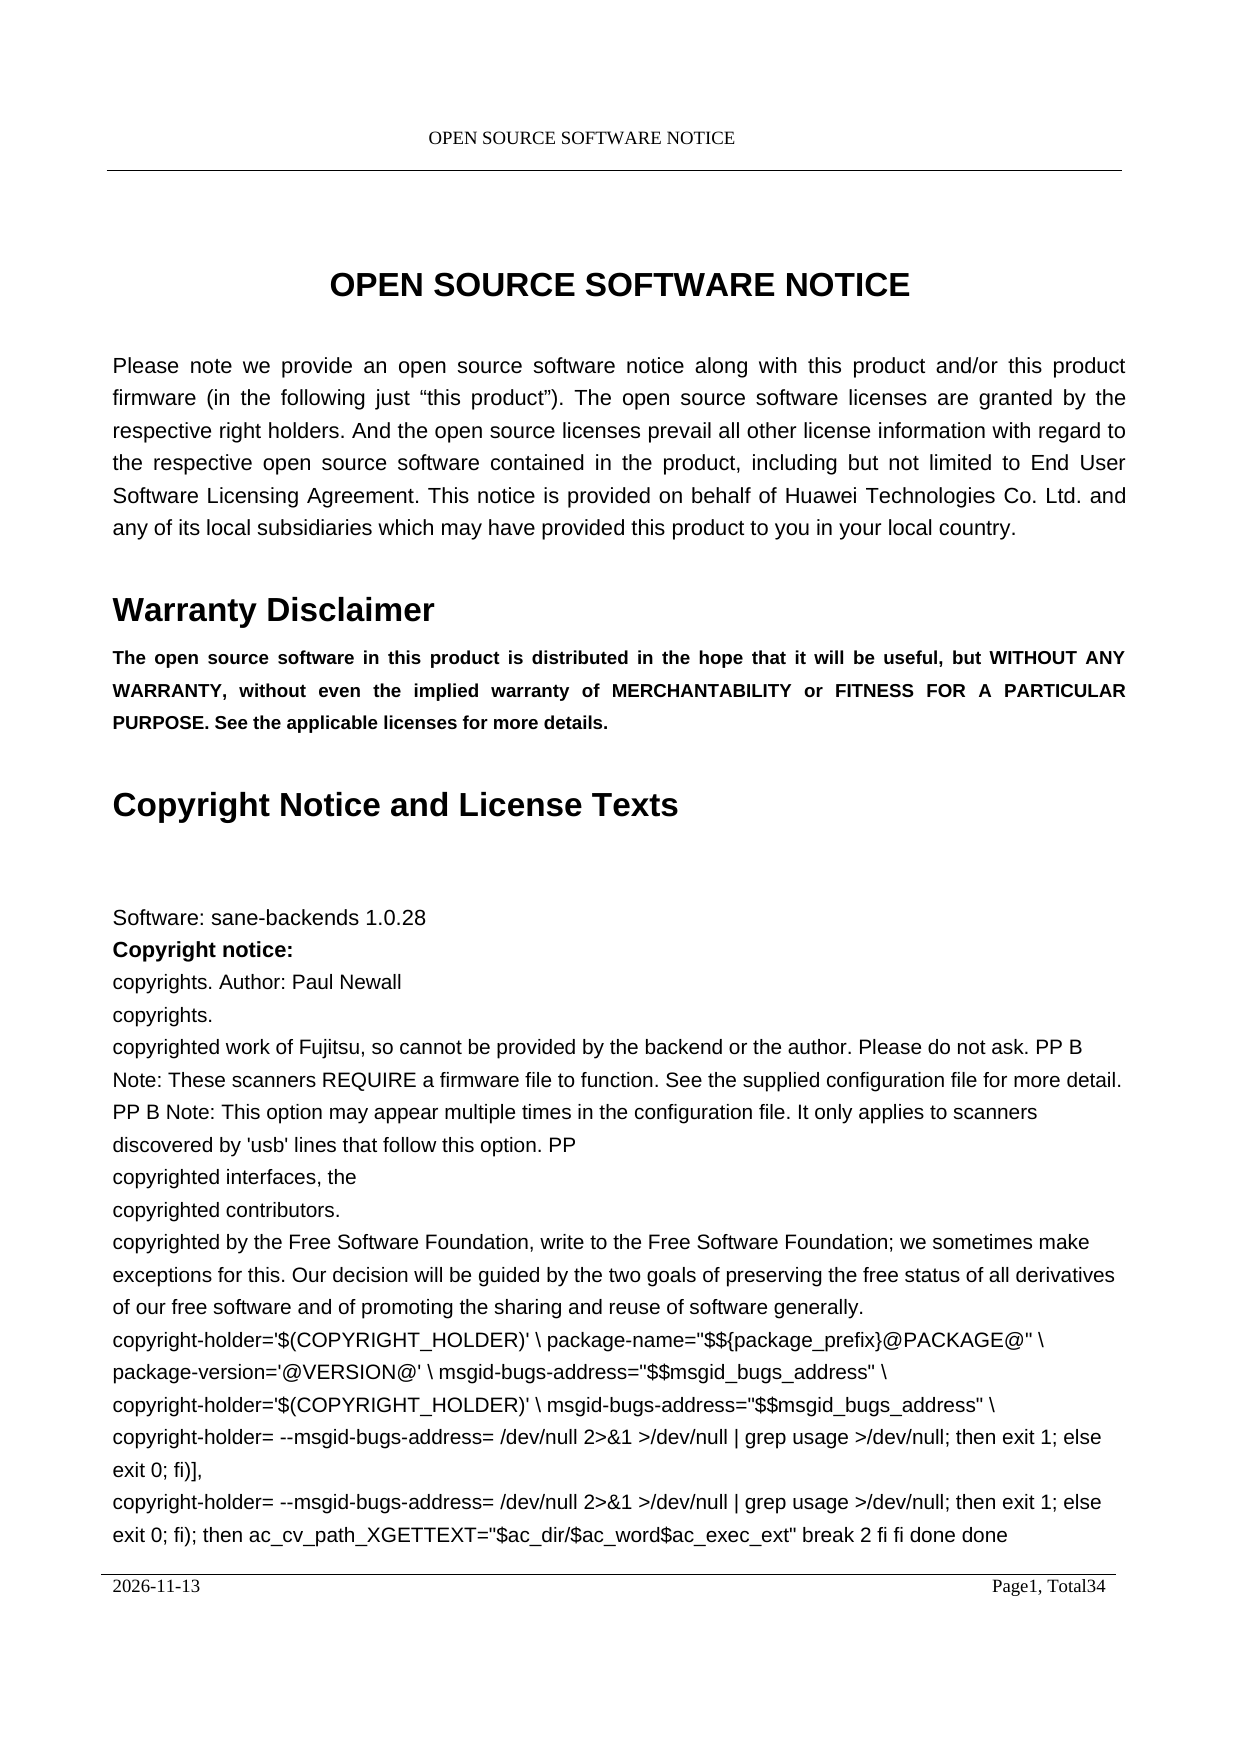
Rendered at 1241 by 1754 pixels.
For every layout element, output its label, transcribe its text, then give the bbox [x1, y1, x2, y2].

text copyright-holder= --msgid-bugs-address= /dev/null 2>&1 >/dev/null | grep usage >/dev/null; then exit 1; else exit 0; fi)], [112, 1421, 1128, 1486]
text copyrights. [112, 998, 1128, 1031]
text The open source software in this product is distributed in the hope that it will be useful, but WITHOUT ANY WARRANTY, without even the implied warranty of MERCHANTABILITY or FITNESS FOR A PARTICULAR PURPOSE. See the applicable licenses for more details. [112, 641, 1128, 739]
text copyright-holder='$(COPYRIGHT_HOLDER)' \ msgid-bugs-address="$$msgid_bugs_address" \ [112, 1388, 1128, 1421]
text Please note we provide an open source software notice along with this product and/or this product firmware (in the following just “this product”). The open source software licenses are granted by the respective right holders. And the open source licenses prevail all other license information with regard to the respective open source software contained in the product, including but not limited to End User Software Licensing Agreement. This notice is provided on behalf of Huawei Technologies Co. Ltd. and any of its local subsidiaries which may have provided this product to you in your local country. [112, 349, 1128, 544]
text Software: sane-backends 1.0.28 [112, 901, 1128, 933]
text OPEN SOURCE SOFTWARE NOTICE [112, 251, 1128, 316]
text copyrights. Author: Paul Newall [112, 966, 1128, 998]
text Copyright notice: [112, 933, 1128, 966]
text copyrighted interfaces, the [112, 1161, 1128, 1193]
text copyrighted work of Fujitsu, so cannot be provided by the backend or the author. Please do not ask. PP B Note: These scanners REQUIRE a firmware file to function. See the supplied configuration file for more detail. PP B Note: This option may appear multiple times in the configuration file. It only applies to scanners discovered by 'usb' lines that follow this option. PP [112, 1031, 1128, 1161]
text copyright-holder='$(COPYRIGHT_HOLDER)' \ package-name="$${package_prefix}@PACKAGE@" \ package-version='@VERSION@' \ msgid-bugs-address="$$msgid_bugs_address" \ [112, 1323, 1128, 1388]
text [112, 1486, 1128, 1551]
text Warranty Disclaimer [112, 576, 1128, 641]
text copyrighted contributors. [112, 1193, 1128, 1226]
text Copyright Notice and License Texts [112, 771, 1128, 836]
text copyrighted by the Free Software Foundation, write to the Free Software Foundation; we sometimes make exceptions for this. Our decision will be guided by the two goals of preserving the free status of all derivatives of our free software and of promoting the sharing and reuse of software generally. [112, 1226, 1128, 1323]
